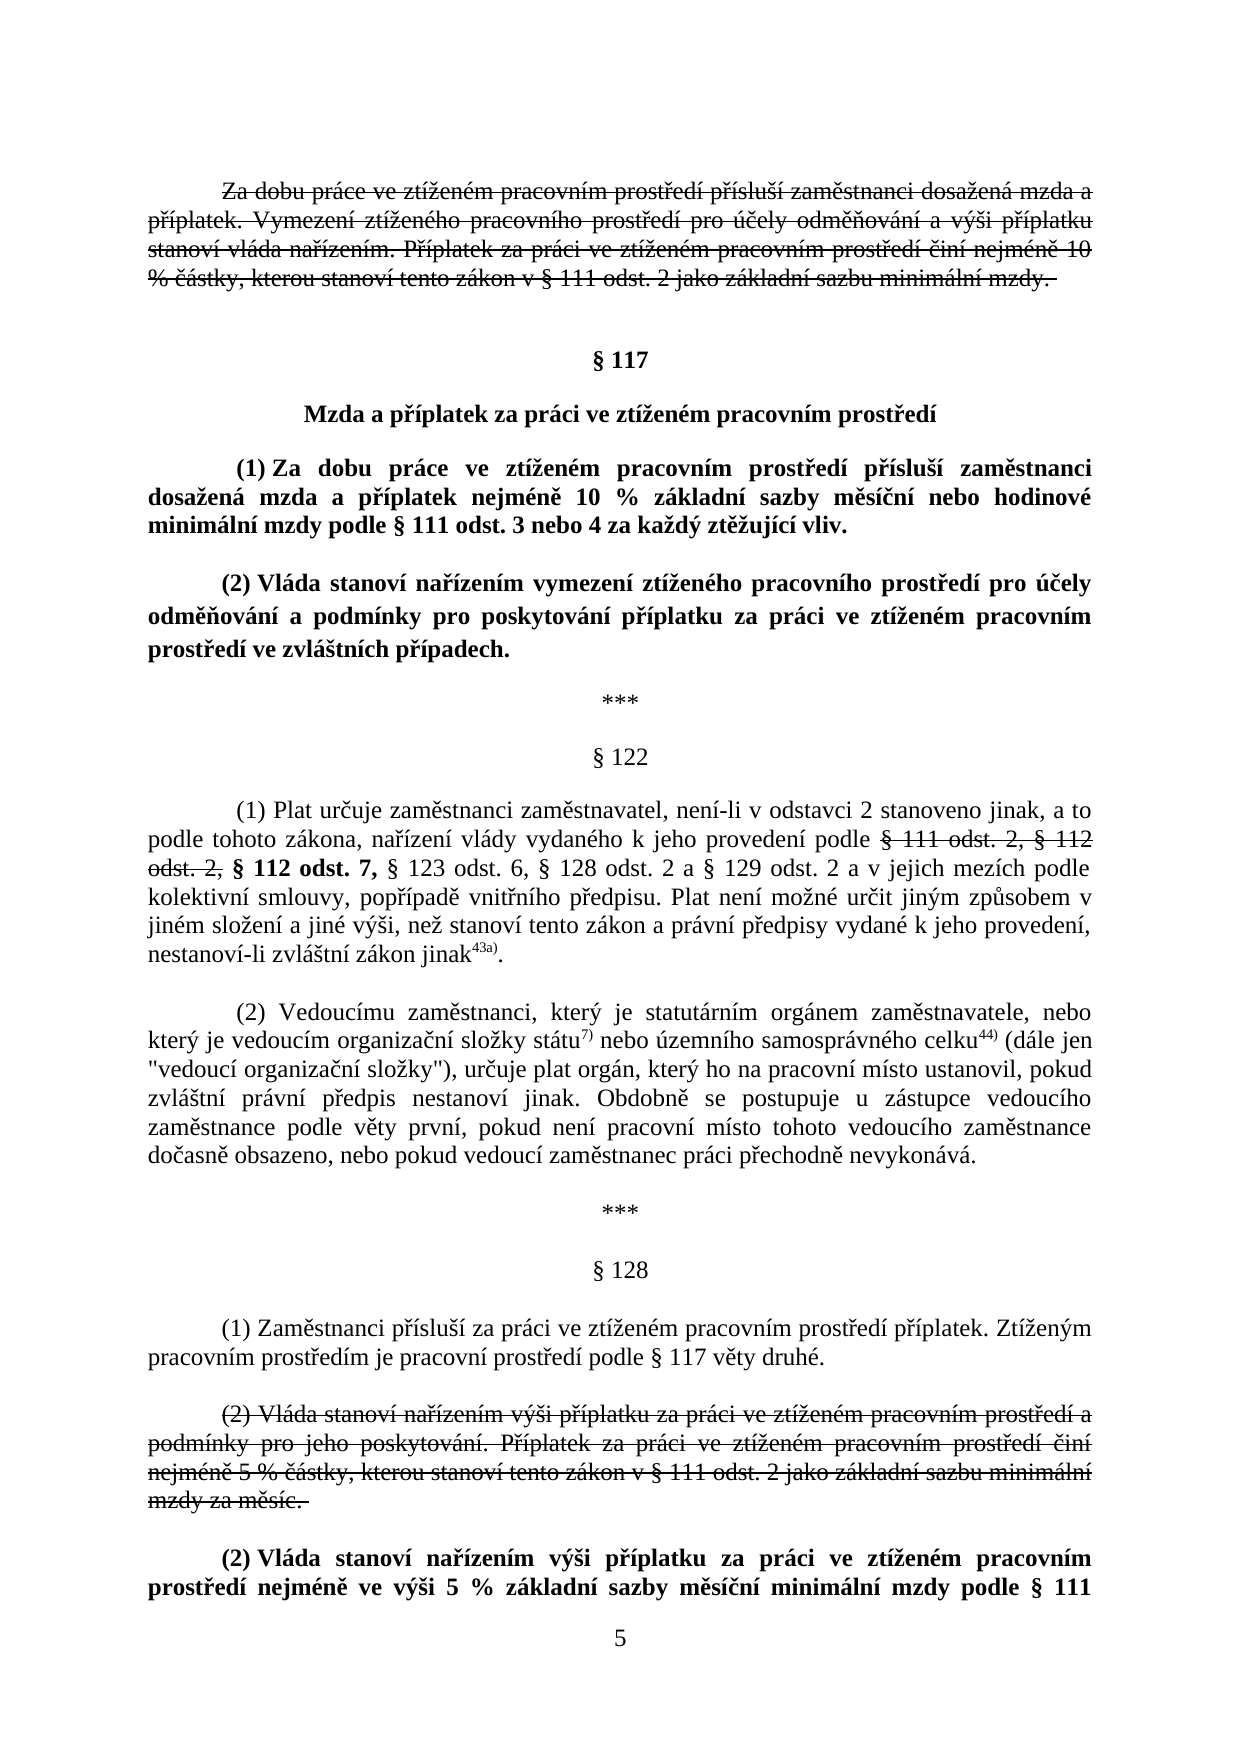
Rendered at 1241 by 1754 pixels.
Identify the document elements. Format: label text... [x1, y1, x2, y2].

text Za dobu práce ve ztíženém pracovním prostředí přísluší zaměstnanci dosažená mzda a příplatek. Vymezení ztíženého pracovního prostředí pro účely odměňování a výši příplatku stanoví vláda nařízením. Příplatek za práci ve ztíženém pracovním prostředí činí nejméně 10 % částky, kterou stanoví tento zákon v § 111 odst. 2 jako základní sazbu minimální mzdy. [148, 176, 1093, 221]
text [148, 1543, 1093, 1601]
text (2) Vedoucímu zaměstnanci, který je statutárním orgánem zaměstnavatele, nebo který je vedoucím organizační složky státu7) nebo územního samosprávného celku44) (dále jen "vedoucí organizační složky"), určuje plat orgán, který ho na pracovní místo ustanovil, pokud zvláštní právní předpis nestanoví jinak. Obdobně se postupuje u zástupce vedoucího zaměstnance podle věty první, pokud není pracovní místo tohoto vedoucího zaměstnance dočasně obsazeno, nebo pokud vedoucí zaměstnanec práci přechodně nevykonává. [148, 997, 1093, 1169]
text § 128 [148, 1256, 1093, 1284]
text (1) Za dobu práce ve ztíženém pracovním prostředí přísluší zaměstnanci dosažená mzda a příplatek nejméně 10 % základní sazby měsíční nebo hodinové minimální mzdy podle § 111 odst. 3 nebo 4 za každý ztěžující vliv. [148, 453, 1093, 539]
text (1) Zaměstnanci přísluší za práci ve ztíženém pracovním prostředí příplatek. Ztíženým pracovním prostředím je pracovní prostředí podle § 117 věty druhé. [148, 1313, 1093, 1371]
text *** [148, 1198, 1093, 1227]
text § 117 [148, 345, 1093, 374]
text (1) Plat určuje zaměstnanci zaměstnavatel, není-li v odstavci 2 stanoveno jinak, a to podle tohoto zákona, nařízení vlády vydaného k jeho provedení podle § 111 odst. 2, § 112 odst. 2, § 112 odst. 7, § 123 odst. 6, § 128 odst. 2 a § 129 odst. 2 a v jejich mezích podle kolektivní smlouvy, popřípadě vnitřního předpisu. Plat není možné určit jiným způsobem v jiném složení a jiné výši, než stanoví tento zákon a právní předpisy vydané k jeho provedení, nestanoví-li zvláštní zákon jinak43a). [148, 796, 1093, 968]
text Mzda a příplatek za práci ve ztíženém pracovním prostředí [148, 399, 1093, 428]
text *** [148, 688, 1093, 717]
text (2) Vláda stanoví nařízením vymezení ztíženého pracovního prostředí pro účely odměňování a podmínky pro poskytování příplatku za práci ve ztíženém pracovním prostředí ve zvláštních případech. [148, 568, 1093, 663]
text § 122 [148, 742, 1093, 770]
text Za dobu práce ve ztíženém pracovním prostředí přísluší zaměstnanci dosažená mzda a příplatek. Vymezení ztíženého pracovního prostředí pro účely odměňování a výši příplatku stanoví vláda nařízením. Příplatek za práci ve ztíženém pracovním prostředí činí nejméně 10 % částky, kterou stanoví tento zákon v § 111 odst. 2 jako základní sazbu minimální mzdy. [148, 222, 1093, 291]
text (2) Vláda stanoví nařízením výši příplatku za práci ve ztíženém pracovním prostředí a podmínky pro jeho poskytování. Příplatek za práci ve ztíženém pracovním prostředí činí nejméně 5 % částky, kterou stanoví tento zákon v § 111 odst. 2 jako základní sazbu minimální mzdy za měsíc. [148, 1399, 1093, 1514]
